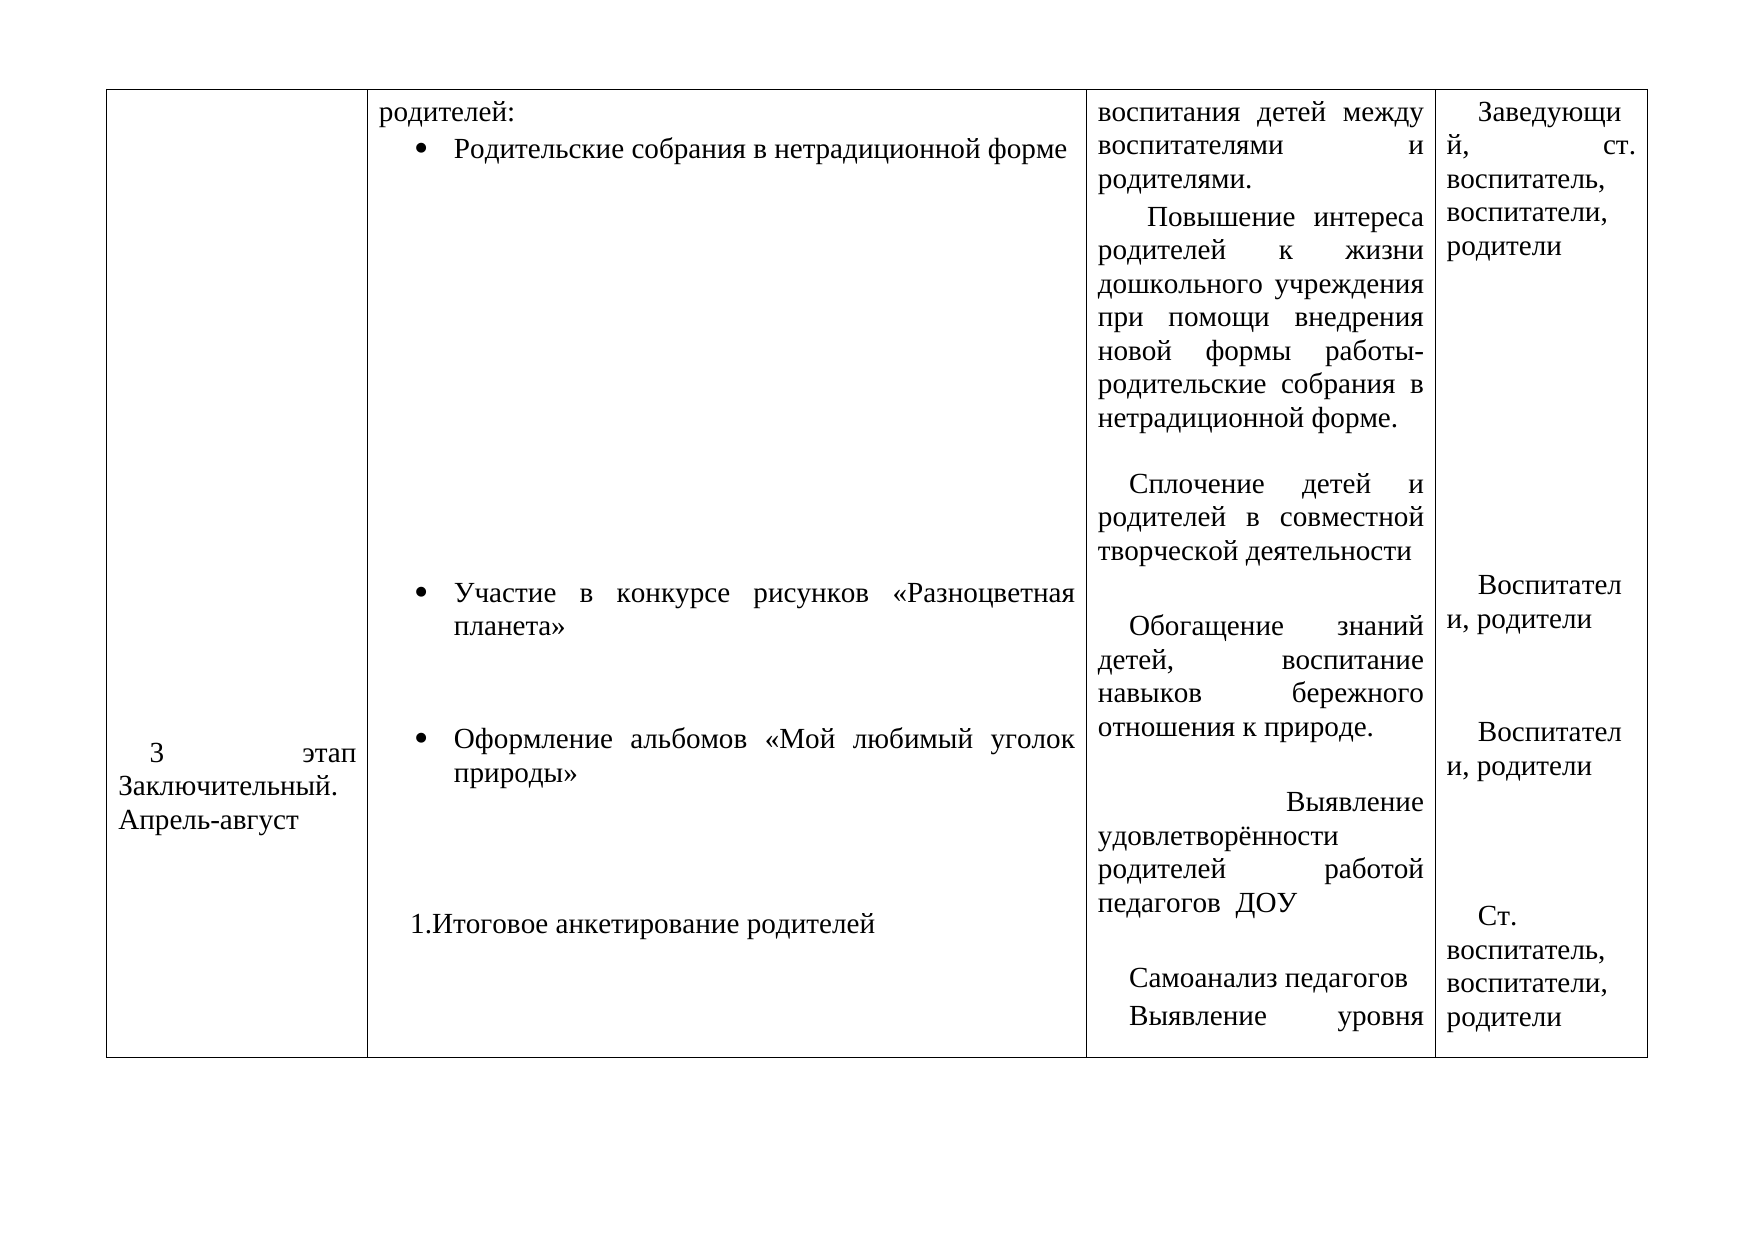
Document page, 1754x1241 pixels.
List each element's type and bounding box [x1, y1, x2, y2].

table_cell [1436, 90, 1647, 1057]
table_cell [368, 90, 1086, 1057]
table_cell [1087, 90, 1435, 1057]
table_cell [107, 90, 367, 1057]
